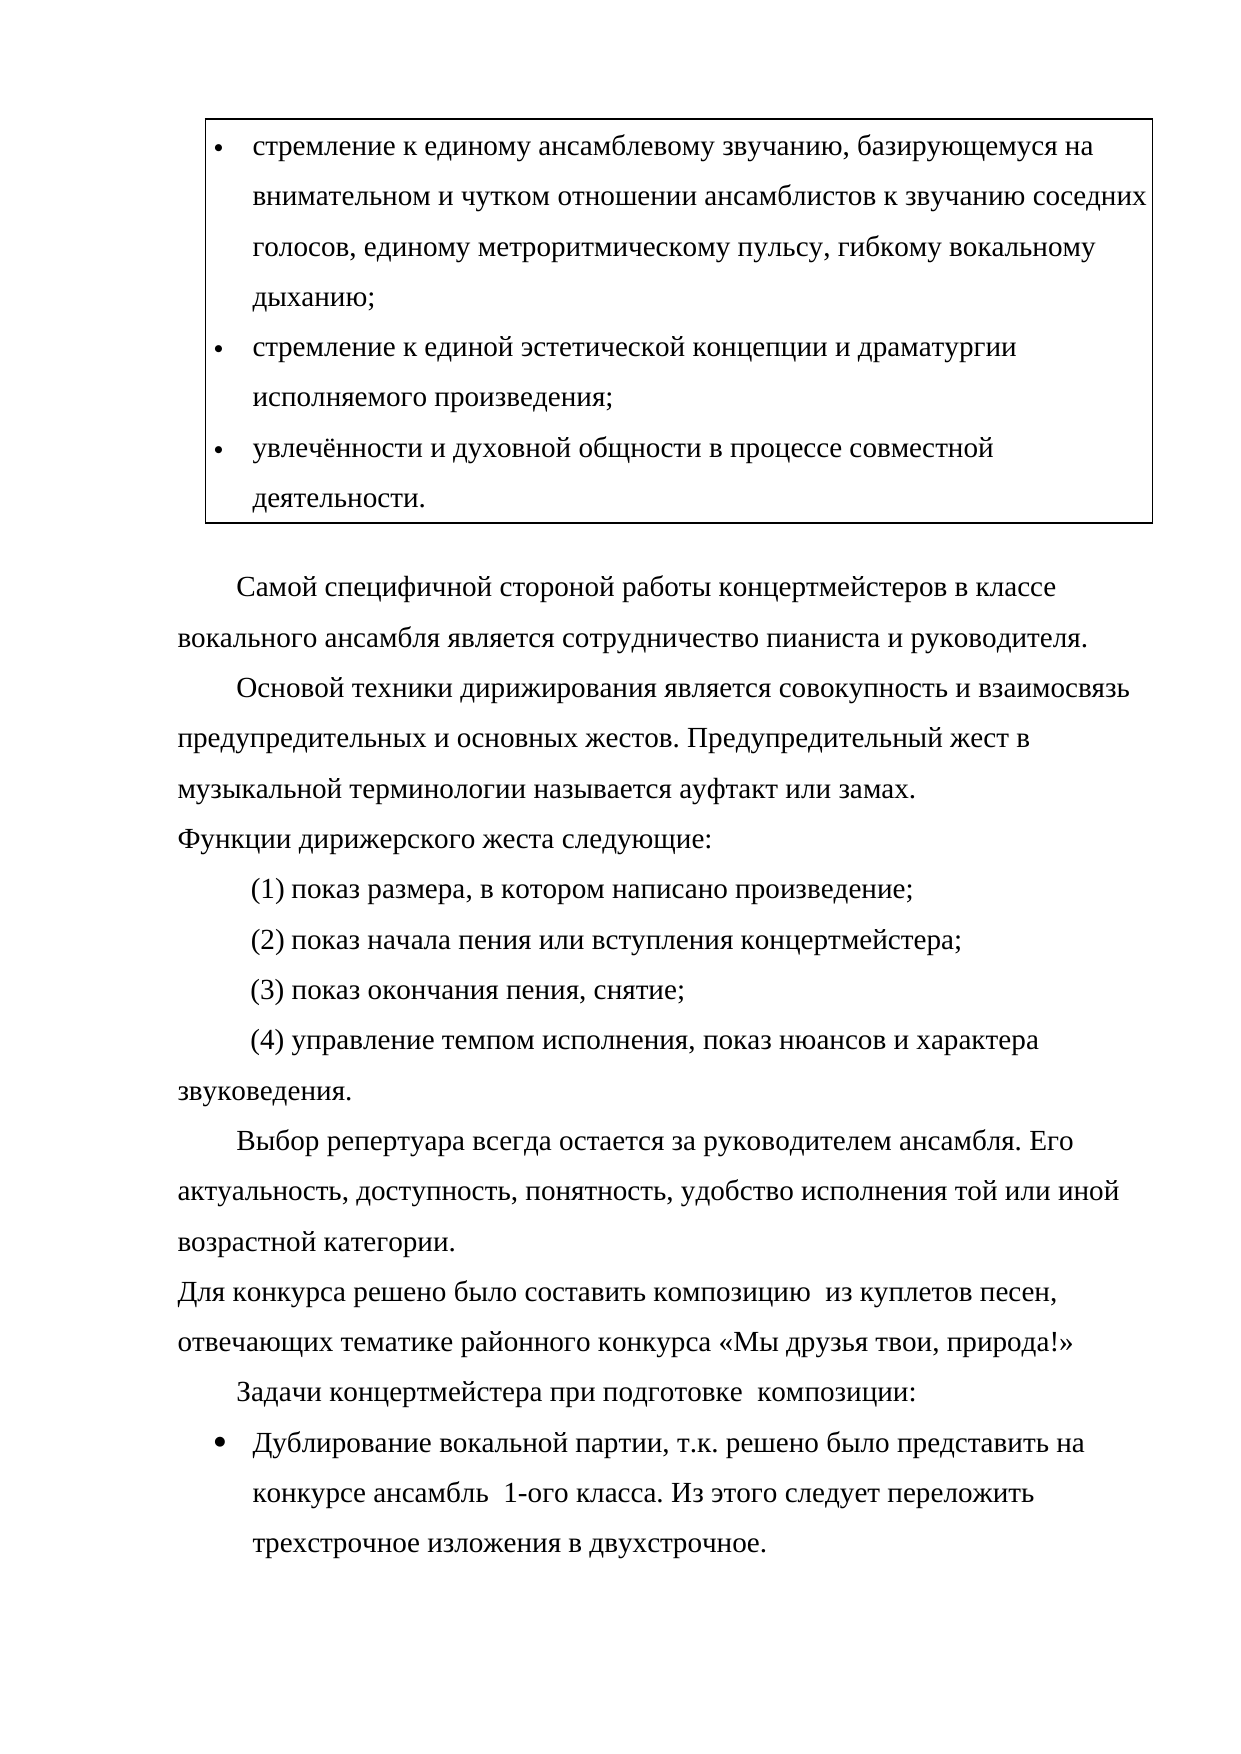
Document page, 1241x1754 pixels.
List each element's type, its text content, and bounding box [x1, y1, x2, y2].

text Для конкурса решено было составить композицию из куплетов песен, отвечающих тематике районного конкурса «Мы друзья твои, природа!» [177, 1274, 1152, 1358]
text Задачи концертмейстера при подготовке композиции: [177, 1374, 1152, 1408]
text (4) управление темпом исполнения, показ нюансов и характера звуковедения. [177, 1022, 1152, 1106]
text (3) показ окончания пения, снятие; [177, 972, 1152, 1006]
list показ начала пения или вступления концертмейстера; [251, 922, 1152, 955]
list показ размера, в котором написано произведение; [251, 871, 1152, 905]
list стремление к единой эстетической концепции и драматургии исполняемого произведения; [206, 319, 1152, 413]
text Функции дирижерского жеста следующие: [177, 821, 1152, 855]
list стремление к единому ансамблевому звучанию, базирующемуся на внимательном и чутком отношении ансамблистов к звучанию соседних голосов, единому метроритмическому пульсу, гибкому вокальному дыханию; [206, 120, 1152, 312]
list увлечённости и духовной общности в процессе совместной деятельности. [206, 420, 1152, 522]
text Основой техники дирижирования является совокупность и взаимосвязь предупредительных и основных жестов. Предупредительный жест в музыкальной терминологии называется ауфтакт или замах. [177, 670, 1152, 804]
list Дублирование вокальной партии, т.к. решено было представить на конкурсе ансамбль 1-ого класса. Из этого следует переложить трехстрочное изложения в двухстрочное. [215, 1425, 1152, 1559]
text Самой специфичной стороной работы концертмейстеров в классе вокального ансамбля является сотрудничество пианиста и руководителя. [177, 569, 1152, 653]
text Выбор репертуара всегда остается за руководителем ансамбля. Его актуальность, доступность, понятность, удобство исполнения той или иной возрастной категории. [177, 1123, 1152, 1257]
